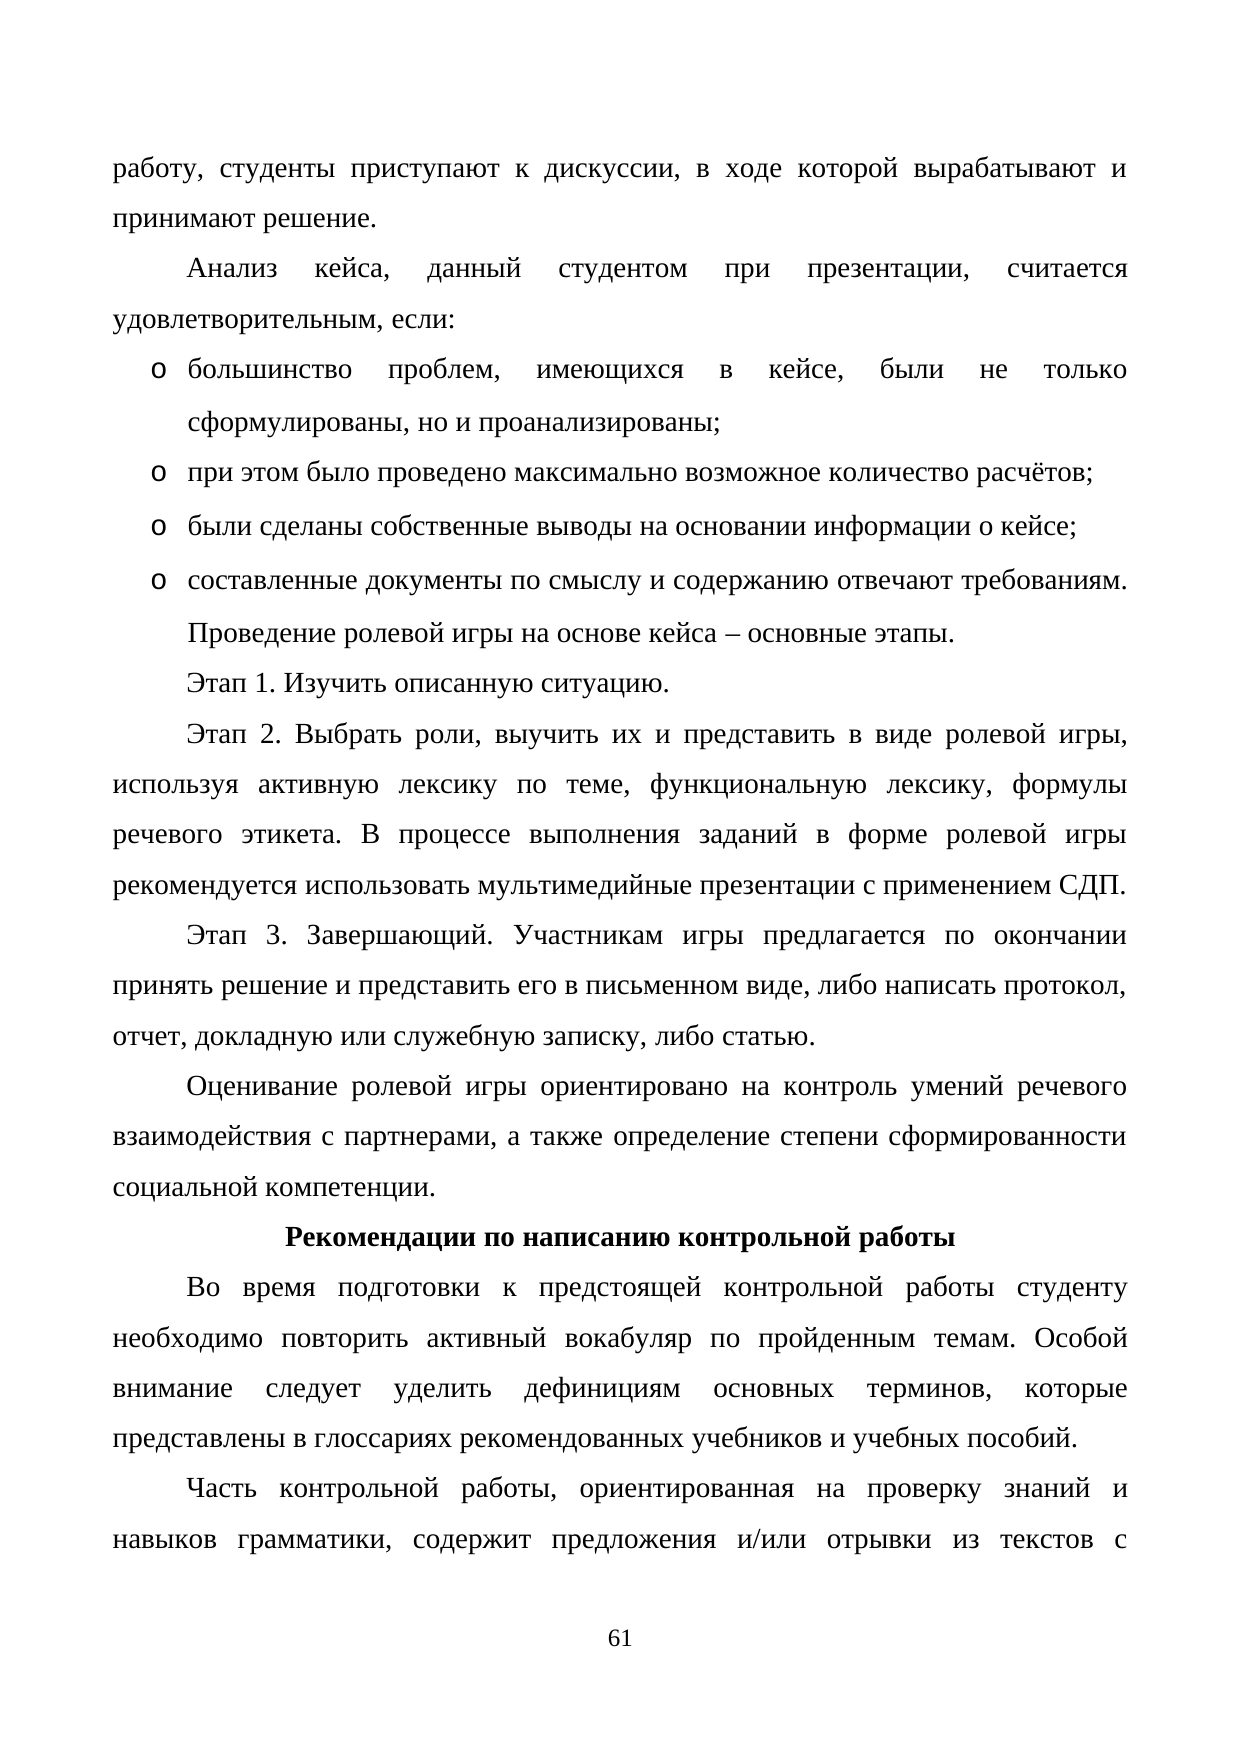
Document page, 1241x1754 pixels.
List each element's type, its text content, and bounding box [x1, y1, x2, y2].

text Рекомендации по написанию контрольной работы [112, 1219, 1128, 1253]
list составленные документы по смыслу и содержанию отвечают требованиям. Проведение ролевой игры на основе кейса – основные этапы. [150, 562, 1128, 649]
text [112, 150, 1128, 234]
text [112, 1471, 1128, 1554]
text Этап 3. Завершающий. Участникам игры предлагается по окончании принять решение и представить его в письменном виде, либо написать протокол, отчет, докладную или служебную записку, либо статью. [112, 917, 1128, 1051]
text Этап 2. Выбрать роли, выучить их и представить в виде ролевой игры, используя активную лексику по теме, функциональную лексику, формулы речевого этикета. В процессе выполнения заданий в форме ролевой игры рекомендуется использовать мультимедийные презентации с применением СДП. [112, 716, 1128, 900]
list большинство проблем, имеющихся в кейсе, были не только сформулированы, но и проанализированы; [150, 351, 1128, 438]
text Анализ кейса, данный студентом при презентации, считается удовлетворительным, если: [112, 251, 1128, 334]
text Во время подготовки к предстоящей контрольной работы студенту необходимо повторить активный вокабуляр по пройденным темам. Особой внимание следует уделить дефинициям основных терминов, которые представлены в глоссариях рекомендованных учебников и учебных пособий. [112, 1269, 1128, 1454]
text Этап 1. Изучить описанную ситуацию. [112, 666, 1128, 699]
text Оценивание ролевой игры ориентировано на контроль умений речевого взаимодействия с партнерами, а также определение степени сформированности социальной компетенции. [112, 1068, 1128, 1202]
list были сделаны собственные выводы на основании информации о кейсе; [150, 508, 1128, 544]
list при этом было проведено максимально возможное количество расчётов; [150, 454, 1128, 490]
